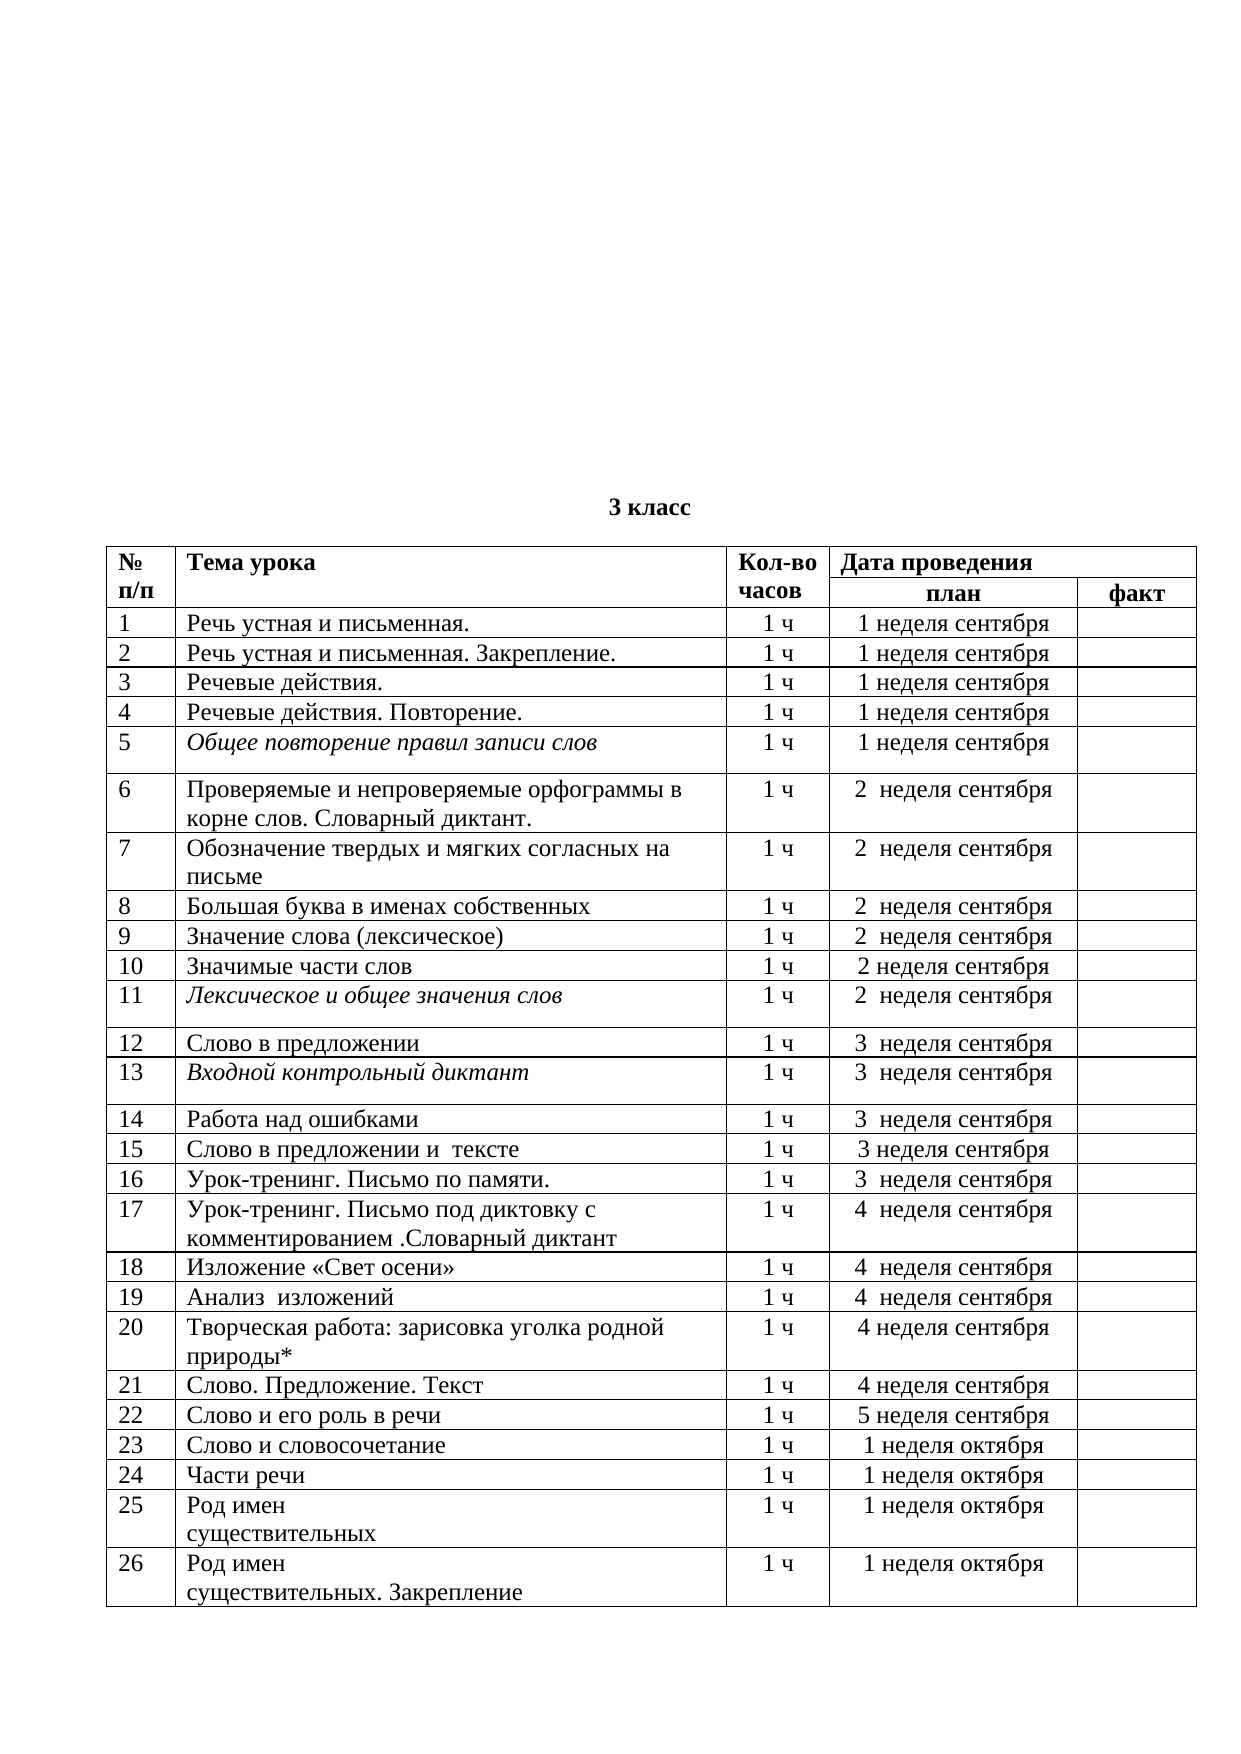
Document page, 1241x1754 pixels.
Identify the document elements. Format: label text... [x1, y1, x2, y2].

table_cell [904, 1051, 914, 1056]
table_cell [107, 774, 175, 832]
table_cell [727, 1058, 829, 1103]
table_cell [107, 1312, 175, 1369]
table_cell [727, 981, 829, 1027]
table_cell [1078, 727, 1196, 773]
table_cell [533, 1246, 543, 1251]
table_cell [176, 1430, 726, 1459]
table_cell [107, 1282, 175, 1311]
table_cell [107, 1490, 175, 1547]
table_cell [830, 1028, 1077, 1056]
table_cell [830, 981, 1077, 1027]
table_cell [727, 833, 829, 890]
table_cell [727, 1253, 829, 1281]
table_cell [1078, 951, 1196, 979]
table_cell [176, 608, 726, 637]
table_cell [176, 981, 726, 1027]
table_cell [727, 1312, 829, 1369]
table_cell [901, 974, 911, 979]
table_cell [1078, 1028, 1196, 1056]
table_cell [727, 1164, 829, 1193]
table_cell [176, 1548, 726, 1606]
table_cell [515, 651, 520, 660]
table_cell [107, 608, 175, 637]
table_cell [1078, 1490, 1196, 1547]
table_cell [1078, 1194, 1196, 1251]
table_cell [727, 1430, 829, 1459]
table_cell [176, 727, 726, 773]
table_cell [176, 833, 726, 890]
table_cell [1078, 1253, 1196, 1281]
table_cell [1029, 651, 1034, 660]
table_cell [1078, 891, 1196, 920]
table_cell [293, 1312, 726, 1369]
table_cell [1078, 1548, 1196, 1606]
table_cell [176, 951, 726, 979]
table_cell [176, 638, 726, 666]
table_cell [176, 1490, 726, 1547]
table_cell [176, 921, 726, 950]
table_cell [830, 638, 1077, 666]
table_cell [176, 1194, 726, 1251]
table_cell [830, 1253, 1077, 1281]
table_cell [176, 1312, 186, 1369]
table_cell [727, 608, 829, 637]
table_header Кол-во часов [727, 547, 829, 607]
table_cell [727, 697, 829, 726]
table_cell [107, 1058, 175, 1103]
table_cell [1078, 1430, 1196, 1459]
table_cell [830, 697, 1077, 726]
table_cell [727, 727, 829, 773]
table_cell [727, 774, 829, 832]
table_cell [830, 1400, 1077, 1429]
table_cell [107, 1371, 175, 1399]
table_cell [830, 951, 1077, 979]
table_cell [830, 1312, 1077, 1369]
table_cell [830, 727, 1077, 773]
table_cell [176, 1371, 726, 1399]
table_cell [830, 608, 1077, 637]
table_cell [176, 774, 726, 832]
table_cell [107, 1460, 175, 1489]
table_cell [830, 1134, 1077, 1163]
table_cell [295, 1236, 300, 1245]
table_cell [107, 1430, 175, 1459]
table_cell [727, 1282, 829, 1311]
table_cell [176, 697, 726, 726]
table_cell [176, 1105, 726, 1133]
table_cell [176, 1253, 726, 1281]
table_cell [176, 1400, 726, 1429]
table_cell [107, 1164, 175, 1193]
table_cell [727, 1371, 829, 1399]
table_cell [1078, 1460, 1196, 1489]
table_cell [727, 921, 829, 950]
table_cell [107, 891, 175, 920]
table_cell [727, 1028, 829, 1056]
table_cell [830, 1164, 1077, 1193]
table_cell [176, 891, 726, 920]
text 3 класс [118, 492, 1181, 521]
table_cell факт [1078, 578, 1196, 607]
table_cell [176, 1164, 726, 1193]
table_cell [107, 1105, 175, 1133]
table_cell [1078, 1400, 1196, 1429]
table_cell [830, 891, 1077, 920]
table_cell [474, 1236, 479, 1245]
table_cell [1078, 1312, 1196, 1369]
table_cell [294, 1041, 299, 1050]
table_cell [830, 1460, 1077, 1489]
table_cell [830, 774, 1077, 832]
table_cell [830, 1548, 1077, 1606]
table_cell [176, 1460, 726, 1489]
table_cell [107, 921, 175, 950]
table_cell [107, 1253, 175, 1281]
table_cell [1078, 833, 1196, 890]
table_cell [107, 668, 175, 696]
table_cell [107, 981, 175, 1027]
table_header № п/п [107, 547, 175, 607]
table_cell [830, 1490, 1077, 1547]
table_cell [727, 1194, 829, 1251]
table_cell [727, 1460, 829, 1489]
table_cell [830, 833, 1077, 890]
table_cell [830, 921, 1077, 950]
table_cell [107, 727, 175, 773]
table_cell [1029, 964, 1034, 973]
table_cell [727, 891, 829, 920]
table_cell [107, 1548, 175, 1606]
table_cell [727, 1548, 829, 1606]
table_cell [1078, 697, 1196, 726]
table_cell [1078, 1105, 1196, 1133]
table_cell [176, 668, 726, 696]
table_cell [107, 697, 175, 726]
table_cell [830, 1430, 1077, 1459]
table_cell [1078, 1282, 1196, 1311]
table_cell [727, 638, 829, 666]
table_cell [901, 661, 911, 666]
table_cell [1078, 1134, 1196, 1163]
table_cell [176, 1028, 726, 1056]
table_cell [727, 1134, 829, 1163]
table_header Тема урока [176, 547, 726, 607]
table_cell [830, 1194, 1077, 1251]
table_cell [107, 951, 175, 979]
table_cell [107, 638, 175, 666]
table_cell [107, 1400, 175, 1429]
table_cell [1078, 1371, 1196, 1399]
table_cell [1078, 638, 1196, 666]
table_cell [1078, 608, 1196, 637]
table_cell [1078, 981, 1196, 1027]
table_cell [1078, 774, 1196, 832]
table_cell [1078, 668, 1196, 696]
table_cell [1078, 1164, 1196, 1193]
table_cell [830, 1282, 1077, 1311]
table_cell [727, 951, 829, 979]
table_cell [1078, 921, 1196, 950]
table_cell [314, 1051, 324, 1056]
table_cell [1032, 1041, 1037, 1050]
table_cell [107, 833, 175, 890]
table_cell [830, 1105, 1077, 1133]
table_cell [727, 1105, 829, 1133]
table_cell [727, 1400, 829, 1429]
table_cell план [830, 578, 1077, 607]
table_header Дата проведения [830, 547, 1196, 577]
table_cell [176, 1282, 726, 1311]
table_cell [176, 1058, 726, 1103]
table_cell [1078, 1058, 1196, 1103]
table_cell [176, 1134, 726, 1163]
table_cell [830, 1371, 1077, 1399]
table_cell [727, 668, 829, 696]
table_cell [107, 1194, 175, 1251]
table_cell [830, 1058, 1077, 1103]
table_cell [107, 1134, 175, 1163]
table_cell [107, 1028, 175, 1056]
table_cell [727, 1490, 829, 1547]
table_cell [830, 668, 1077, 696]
